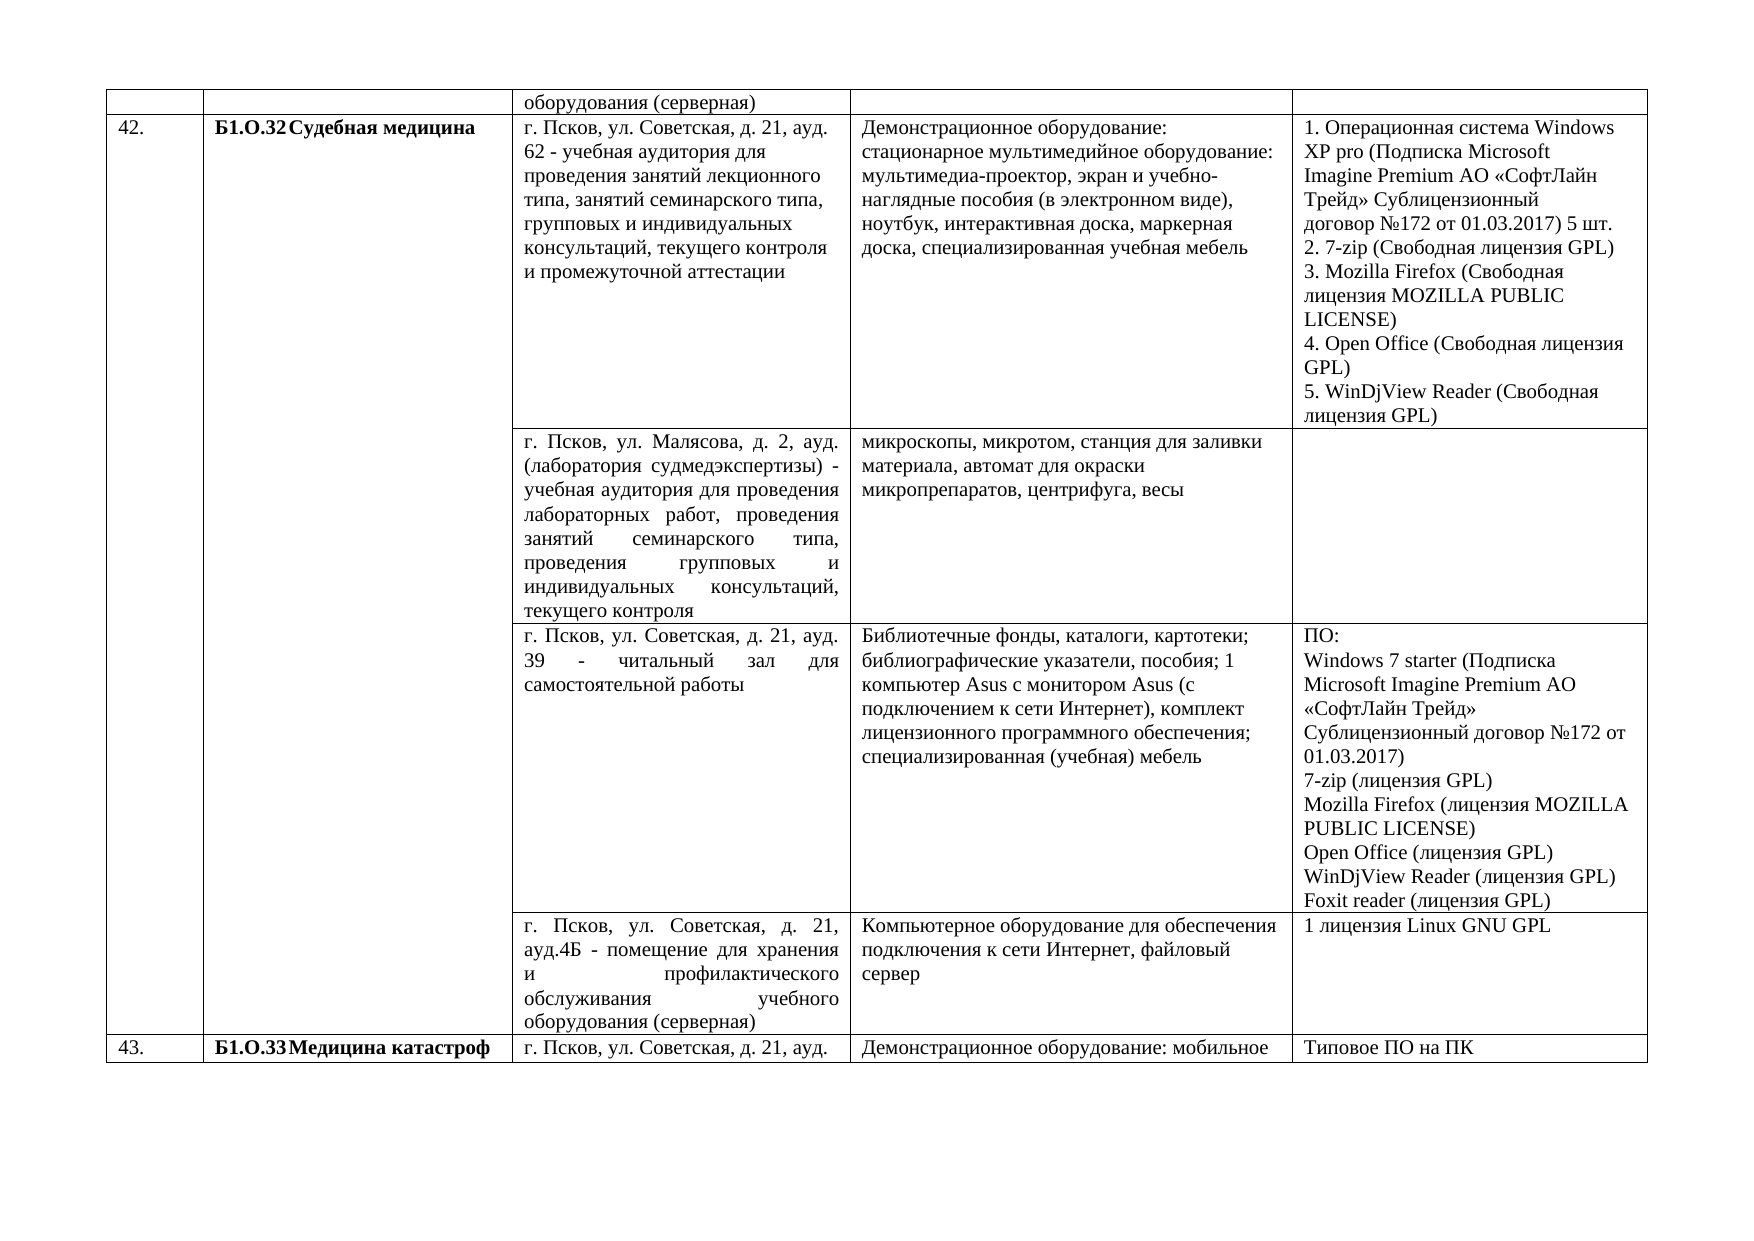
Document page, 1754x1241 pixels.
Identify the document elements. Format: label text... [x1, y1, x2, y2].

table_cell г. Псков, ул. Советская, д. 21, ауд. 62 - учебная аудитория для проведения занятий лекционного типа, занятий семинарского типа, групповых и индивидуальных консультаций, текущего контроля и промежуточной аттестации [513, 115, 850, 427]
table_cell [204, 1035, 512, 1062]
table_cell г. Псков, ул. Советская, д. 21, ауд.4Б - помещение для хранения и профилактического обслуживания учебного оборудования (серверная) [513, 913, 850, 1033]
table_cell [1293, 429, 1647, 622]
table_cell Компьютерное оборудование для обеспечения подключения к сети Интернет, файловый сервер [851, 913, 1292, 1033]
table_cell Демонстрационное оборудование: стационарное мультимедийное оборудование: мультимедиа-проектор, экран и учебно-наглядные пособия (в электронном виде), ноутбук, интерактивная доска, маркерная доска, специализированная учебная мебель [851, 115, 1292, 427]
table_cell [513, 90, 850, 114]
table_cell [851, 90, 1292, 114]
table_cell г. Псков, ул. Малясова, д. 2, ауд. (лаборатория судмедэкспертизы) - учебная аудитория для проведения лабораторных работ, проведения занятий семинарского типа, проведения групповых и индивидуальных консультаций, текущего контроля [513, 429, 850, 622]
table_cell 42. [107, 115, 203, 1033]
table_cell 1 лицензия Linux GNU GPL [1293, 913, 1647, 1033]
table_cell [513, 1035, 850, 1062]
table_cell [851, 1035, 1292, 1062]
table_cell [1293, 90, 1647, 114]
table_cell Библиотечные фонды, каталоги, картотеки; библиографические указатели, пособия; 1 компьютер Asus с монитором Asus (с подключением к сети Интернет), комплект лицензионного программного обеспечения; специализированная (учебная) мебель [851, 624, 1292, 912]
table_cell 43. [107, 1035, 203, 1062]
table_cell микроскопы, микротом, станция для заливки материала, автомат для окраски микропрепаратов, центрифуга, весы [851, 429, 1292, 622]
table_cell Б1.О.32 Судебная медицина [204, 115, 512, 1033]
table_cell ПО: Windows 7 starter (Подписка Microsoft Imagine Premium АО «СофтЛайн Трейд» Сублицензионный договор №172 от 01.03.2017) 7-zip (лицензия GPL) Mozilla Firefox (лицензия MOZILLA PUBLIC LICENSE) Open Office (лицензия GPL) WinDjView Reader (лицензия GPL) Foxit reader (лицензия GPL) [1293, 624, 1647, 912]
table_cell 1. Операционная система Windows XP pro (Подписка Microsoft Imagine Premium АО «СофтЛайн Трейд» Сублицензионный договор №172 от 01.03.2017) 5 шт. 2. 7-zip (Свободная лицензия GPL) 3. Mozilla Firefox (Свободная лицензия MOZILLA PUBLIC LICENSE) 4. Open Office (Свободная лицензия GPL) 5. WinDjView Reader (Свободная лицензия GPL) [1293, 115, 1647, 427]
table_cell г. Псков, ул. Советская, д. 21, ауд. 39 - читальный зал для самостоятельной работы [513, 624, 850, 912]
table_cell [1293, 1035, 1647, 1062]
